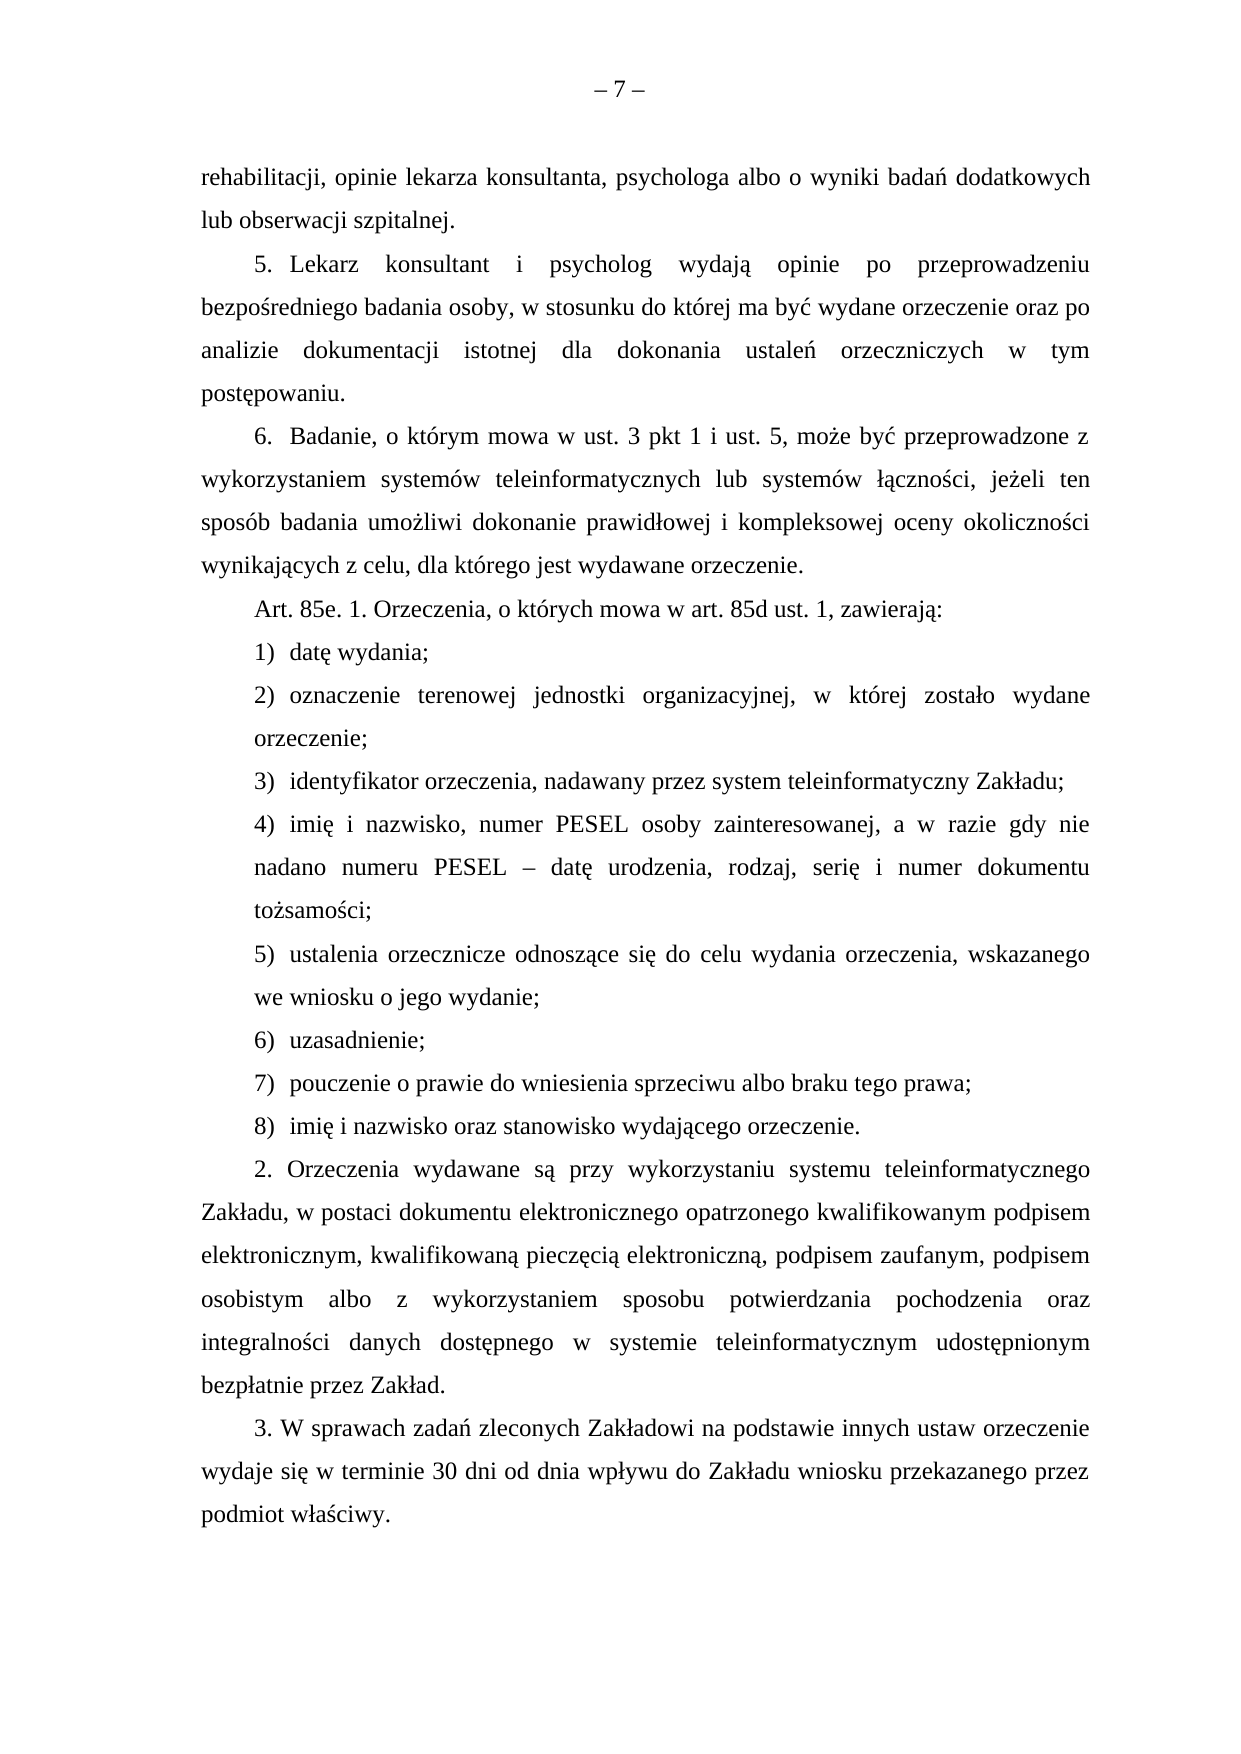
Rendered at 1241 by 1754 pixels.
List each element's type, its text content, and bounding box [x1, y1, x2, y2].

text 3) identyfikator orzeczenia, nadawany przez system teleinformatyczny Zakładu; [254, 766, 1091, 795]
text 4) imię i nazwisko, numer PESEL osoby zainteresowanej, a w razie gdy nie nadano numeru PESEL – datę urodzenia, rodzaj, serię i numer dokumentu tożsamości; [254, 809, 1091, 924]
text 8) imię i nazwisko oraz stanowisko wydającego orzeczenie. [254, 1111, 1091, 1140]
text 2) oznaczenie terenowej jednostki organizacyjnej, w której zostało wydane orzeczenie; [254, 680, 1091, 752]
text 7) pouczenie o prawie do wniesienia sprzeciwu albo braku tego prawa; [254, 1068, 1091, 1097]
text 2. Orzeczenia wydawane są przy wykorzystaniu systemu teleinformatycznego Zakładu, w postaci dokumentu elektronicznego opatrzonego kwalifikowanym podpisem elektronicznym, kwalifikowaną pieczęcią elektroniczną, podpisem zaufanym, podpisem osobistym albo z wykorzystaniem sposobu potwierdzania pochodzenia oraz integralności danych dostępnego w systemie teleinformatycznym udostępnionym bezpłatnie przez Zakład. [201, 1154, 1091, 1399]
text Art. 85e. 1. Orzeczenia, o których mowa w art. 85d ust. 1, zawierają: [201, 594, 1091, 622]
text 1) datę wydania; [254, 637, 1091, 666]
text 3. W sprawach zadań zleconych Zakładowi na podstawie innych ustaw orzeczenie wydaje się w terminie 30 dni od dnia wpływu do Zakładu wniosku przekazanego przez podmiot właściwy. [201, 1413, 1091, 1528]
text 6) uzasadnienie; [254, 1025, 1091, 1054]
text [201, 162, 1091, 234]
text 5) ustalenia orzecznicze odnoszące się do celu wydania orzeczenia, wskazanego we wniosku o jego wydanie; [254, 939, 1091, 1011]
text 5. Lekarz konsultant i psycholog wydają opinie po przeprowadzeniu bezpośredniego badania osoby, w stosunku do której ma być wydane orzeczenie oraz po analizie dokumentacji istotnej dla dokonania ustaleń orzeczniczych w tym postępowaniu. [201, 249, 1091, 407]
text 6. Badanie, o którym mowa w ust. 3 pkt 1 i ust. 5, może być przeprowadzone z wykorzystaniem systemów teleinformatycznych lub systemów łączności, jeżeli ten sposób badania umożliwi dokonanie prawidłowej i kompleksowej oceny okoliczności wynikających z celu, dla którego jest wydawane orzeczenie. [201, 421, 1091, 579]
